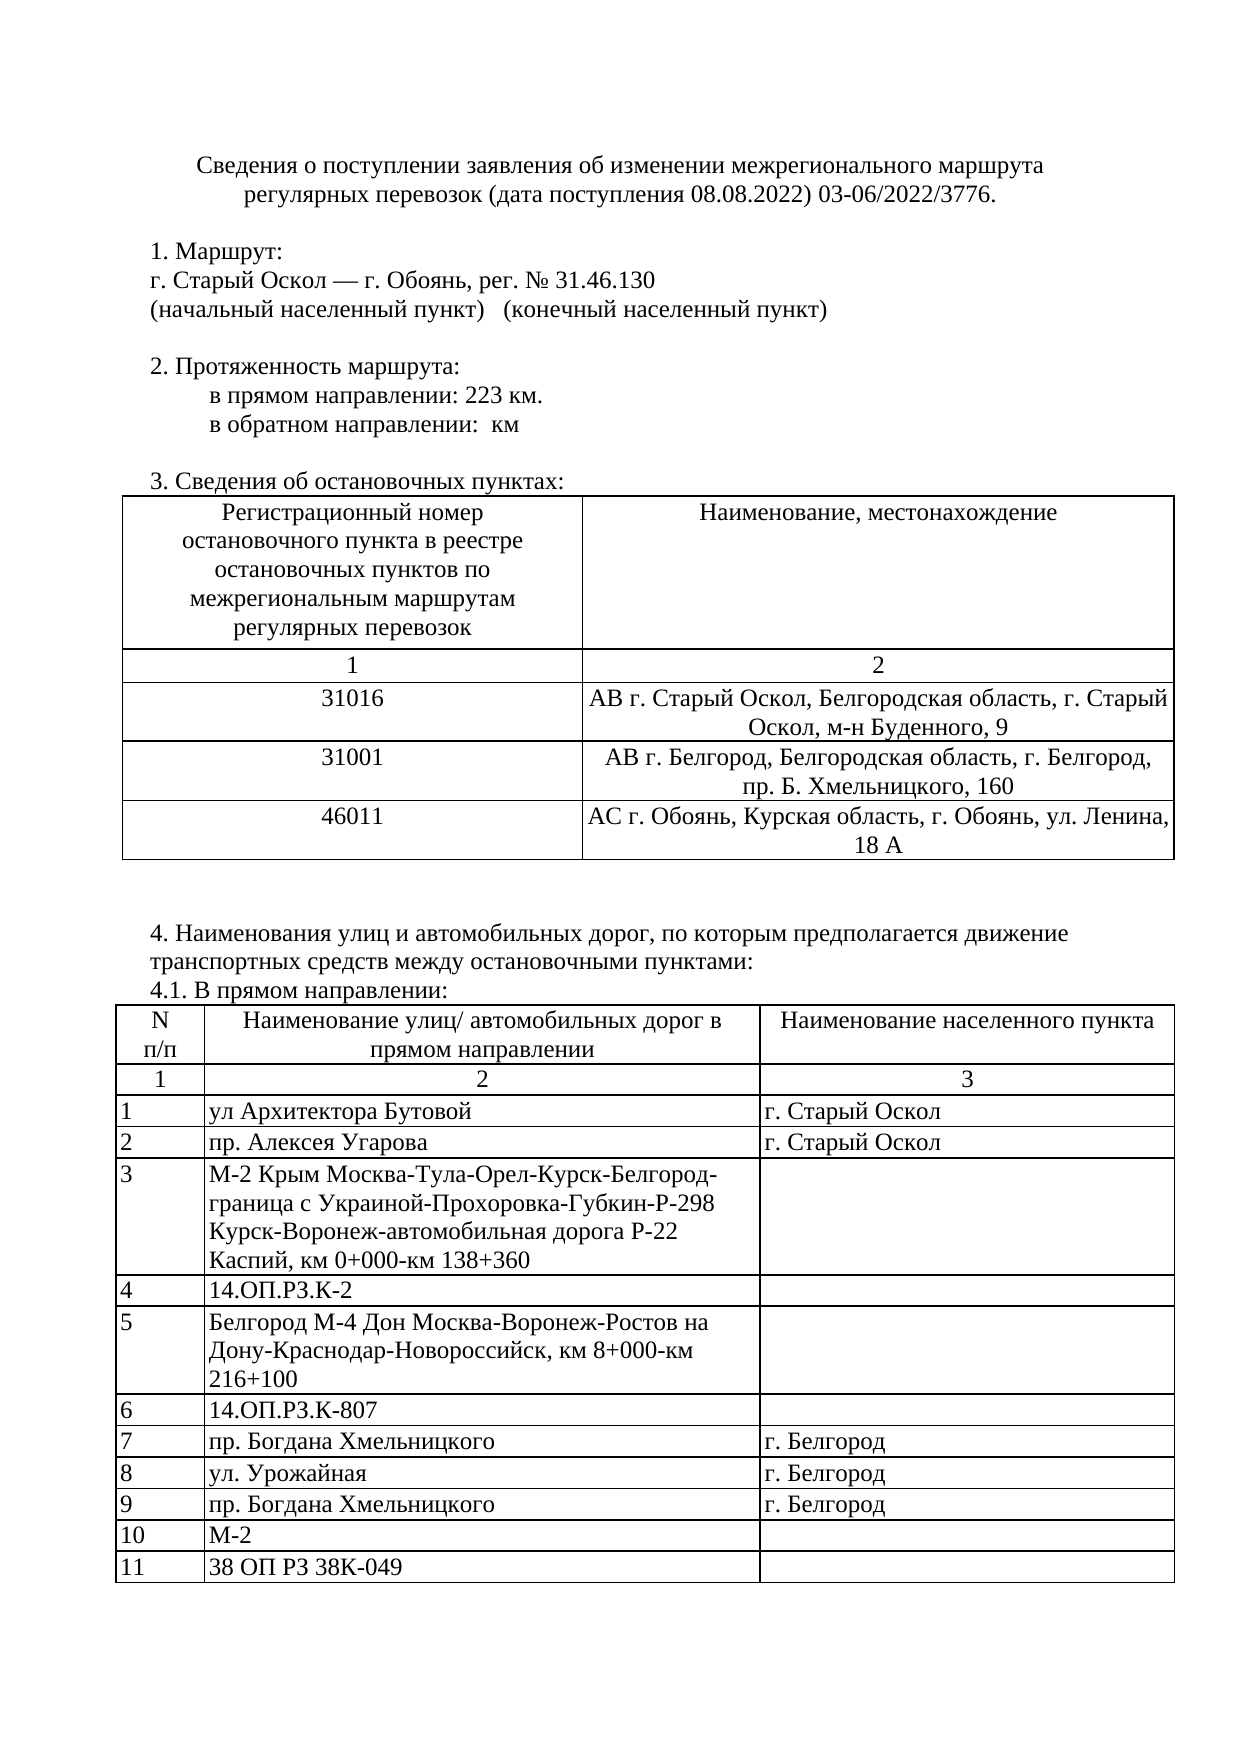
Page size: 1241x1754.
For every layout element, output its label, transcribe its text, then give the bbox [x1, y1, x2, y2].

table_cell 3 [117, 1159, 204, 1274]
table_cell 11 [117, 1552, 204, 1582]
table_cell г. Белгород [761, 1426, 1174, 1456]
table_cell 1 [117, 1096, 204, 1126]
table_cell 46011 [123, 801, 582, 858]
table_cell М-2 [205, 1521, 759, 1550]
text 4.1. В прямом направлении: [150, 975, 1090, 1004]
table_cell [761, 1552, 1174, 1582]
table_cell 7 [117, 1426, 204, 1456]
table_cell ул. Урожайная [205, 1458, 759, 1487]
table_cell пр. Богдана Хмельницкого [205, 1426, 759, 1456]
table_cell АВ г. Белгород, Белгородская область, г. Белгород, пр. Б. Хмельницкого, 160 [583, 742, 1173, 799]
text 2. Протяженность маршрута: [150, 351, 1090, 380]
text Сведения о поступлении заявления об изменении межрегионального маршрута регулярных перевозок (дата поступления 08.08.2022) 03-06/2022/3776. [150, 150, 1090, 207]
table_cell 9 [117, 1489, 204, 1519]
table_cell 10 [117, 1521, 204, 1550]
table_header Наименование населенного пункта [761, 1006, 1174, 1063]
table_cell [761, 1159, 1174, 1274]
table_cell АС г. Обоянь, Курская область, г. Обоянь, ул. Ленина, 18 А [583, 801, 1173, 858]
table_cell 1 [117, 1065, 204, 1094]
table_header N п/п [117, 1006, 204, 1063]
table_cell 14.ОП.РЗ.К-2 [205, 1276, 759, 1305]
table_cell [761, 1276, 1174, 1305]
text в прямом направлении: 223 км. [150, 380, 1090, 409]
table_cell [761, 1395, 1174, 1424]
table_cell пр. Богдана Хмельницкого [205, 1489, 759, 1519]
table_cell пр. Алексея Угарова [205, 1127, 759, 1157]
table_cell 2 [117, 1127, 204, 1157]
table_cell г. Белгород [761, 1458, 1174, 1487]
table_cell 31001 [123, 742, 582, 799]
table_cell 2 [205, 1065, 759, 1094]
text 1. Маршрут: [150, 236, 1090, 265]
table_header Наименование, местонахождение [583, 497, 1173, 648]
table_cell 3 [761, 1065, 1174, 1094]
text в обратном направлении: км [150, 409, 1090, 437]
table_cell г. Старый Оскол [761, 1096, 1174, 1126]
table_header Наименование улиц/ автомобильных дорог в прямом направлении [205, 1006, 759, 1063]
table_cell г. Старый Оскол [761, 1127, 1174, 1157]
text 4. Наименования улиц и автомобильных дорог, по которым предполагается движение транспортных средств между остановочными пунктами: [150, 918, 1090, 975]
table_cell [761, 1307, 1174, 1393]
text (начальный населенный пункт) (конечный населенный пункт) [150, 294, 1090, 322]
table_cell 1 [123, 650, 582, 681]
table_cell г. Белгород [761, 1489, 1174, 1519]
table_cell Белгород М-4 Дон Москва-Воронеж-Ростов на Дону-Краснодар-Новороссийск, км 8+000-км 216+100 [205, 1307, 759, 1393]
table_cell 14.ОП.РЗ.К-807 [205, 1395, 759, 1424]
table_cell 38 ОП РЗ 38К-049 [205, 1552, 759, 1582]
table_cell М-2 Крым Москва-Тула-Орел-Курск-Белгород-граница с Украиной-Прохоровка-Губкин-Р-298 Курск-Воронеж-автомобильная дорога Р-22 Каспий, км 0+000-км 138+360 [205, 1159, 759, 1274]
table_header Регистрационный номер остановочного пункта в реестре остановочных пунктов по межрегиональным маршрутам регулярных перевозок [123, 497, 582, 648]
table_cell [761, 1521, 1174, 1550]
table_cell 2 [583, 650, 1173, 681]
table_cell ул Архитектора Бутовой [205, 1096, 759, 1126]
table_cell 31016 [123, 683, 582, 740]
text 3. Сведения об остановочных пунктах: [150, 466, 1090, 495]
text г. Старый Оскол — г. Обоянь, рег. № 31.46.130 [150, 265, 1090, 294]
table_cell 6 [117, 1395, 204, 1424]
table_cell 5 [117, 1307, 204, 1393]
table_cell 4 [117, 1276, 204, 1305]
table_cell 8 [117, 1458, 204, 1487]
table_cell АВ г. Старый Оскол, Белгородская область, г. Старый Оскол, м-н Буденного, 9 [583, 683, 1173, 740]
